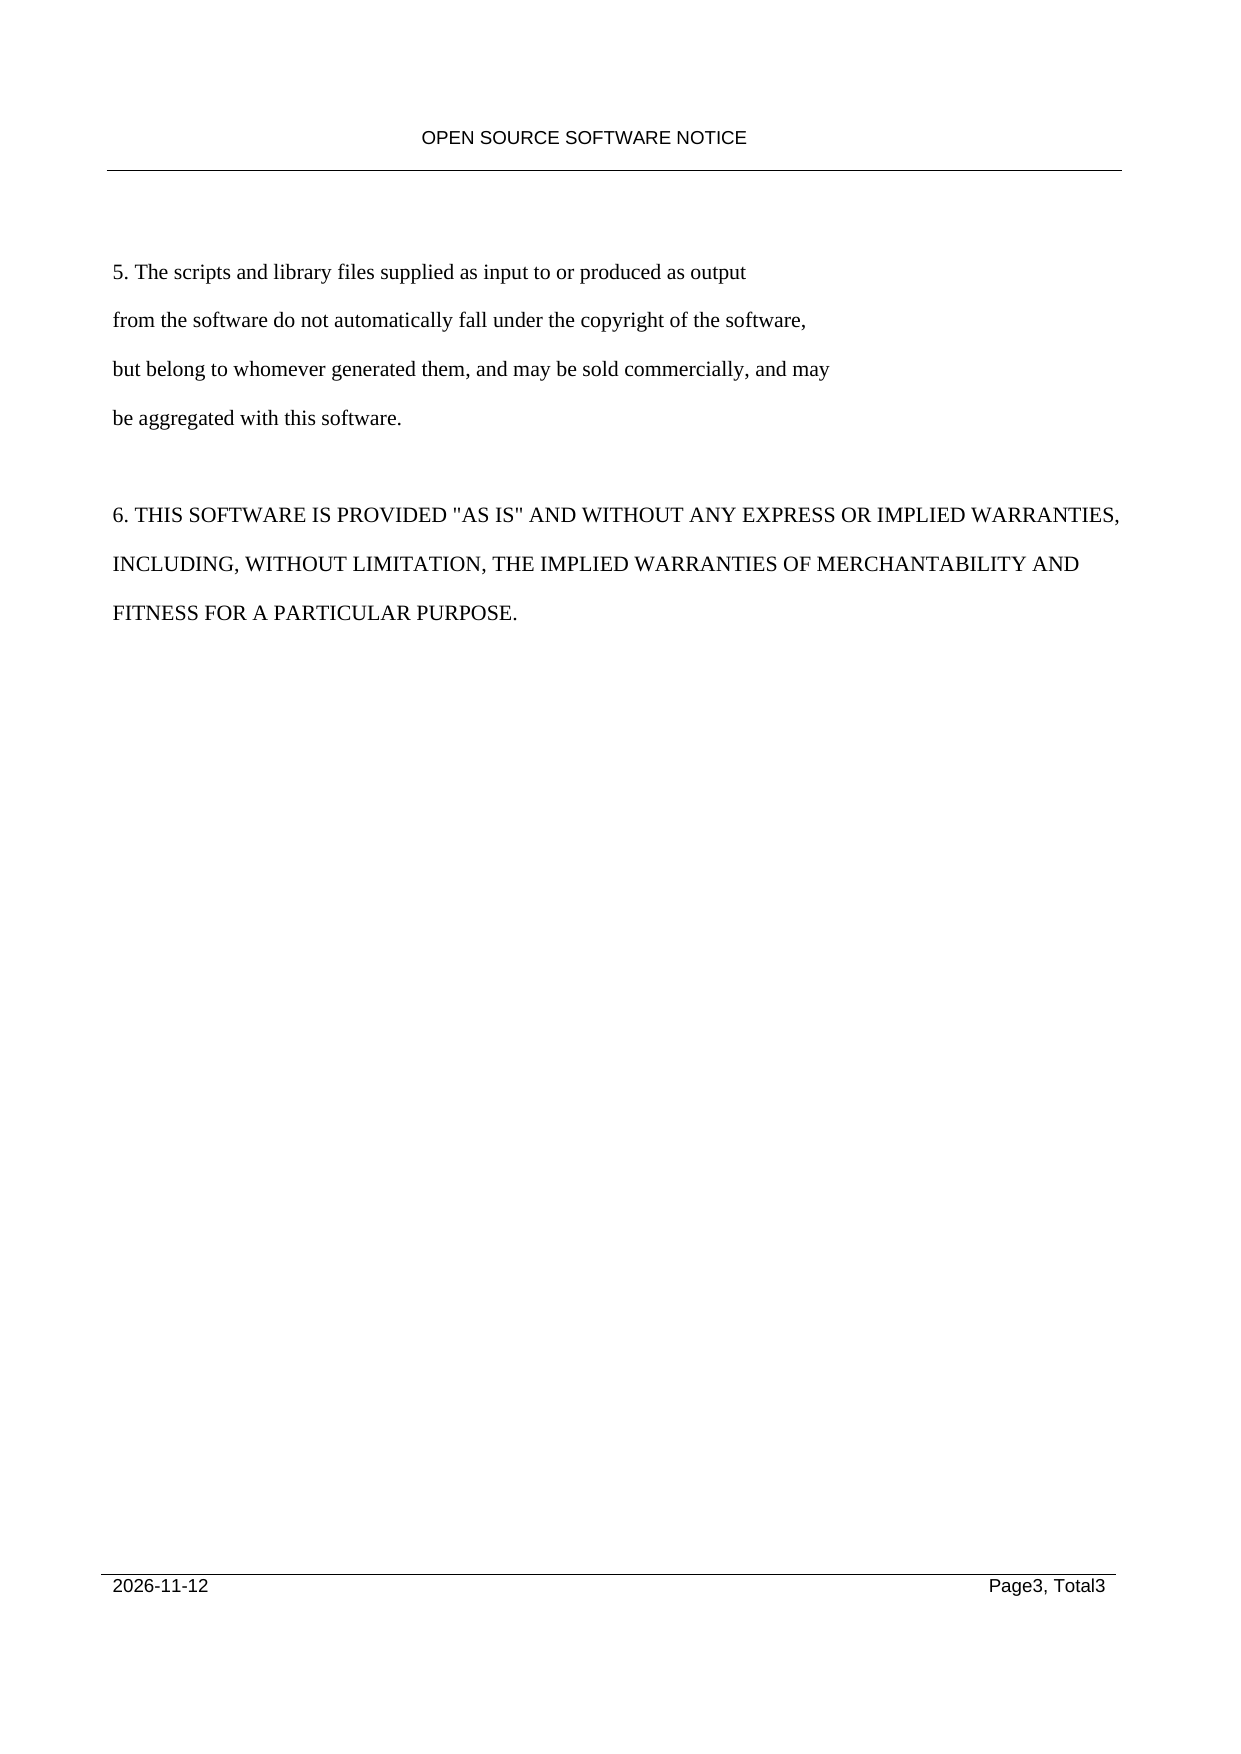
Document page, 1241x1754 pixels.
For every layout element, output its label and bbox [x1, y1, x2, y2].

text [112, 206, 1128, 678]
